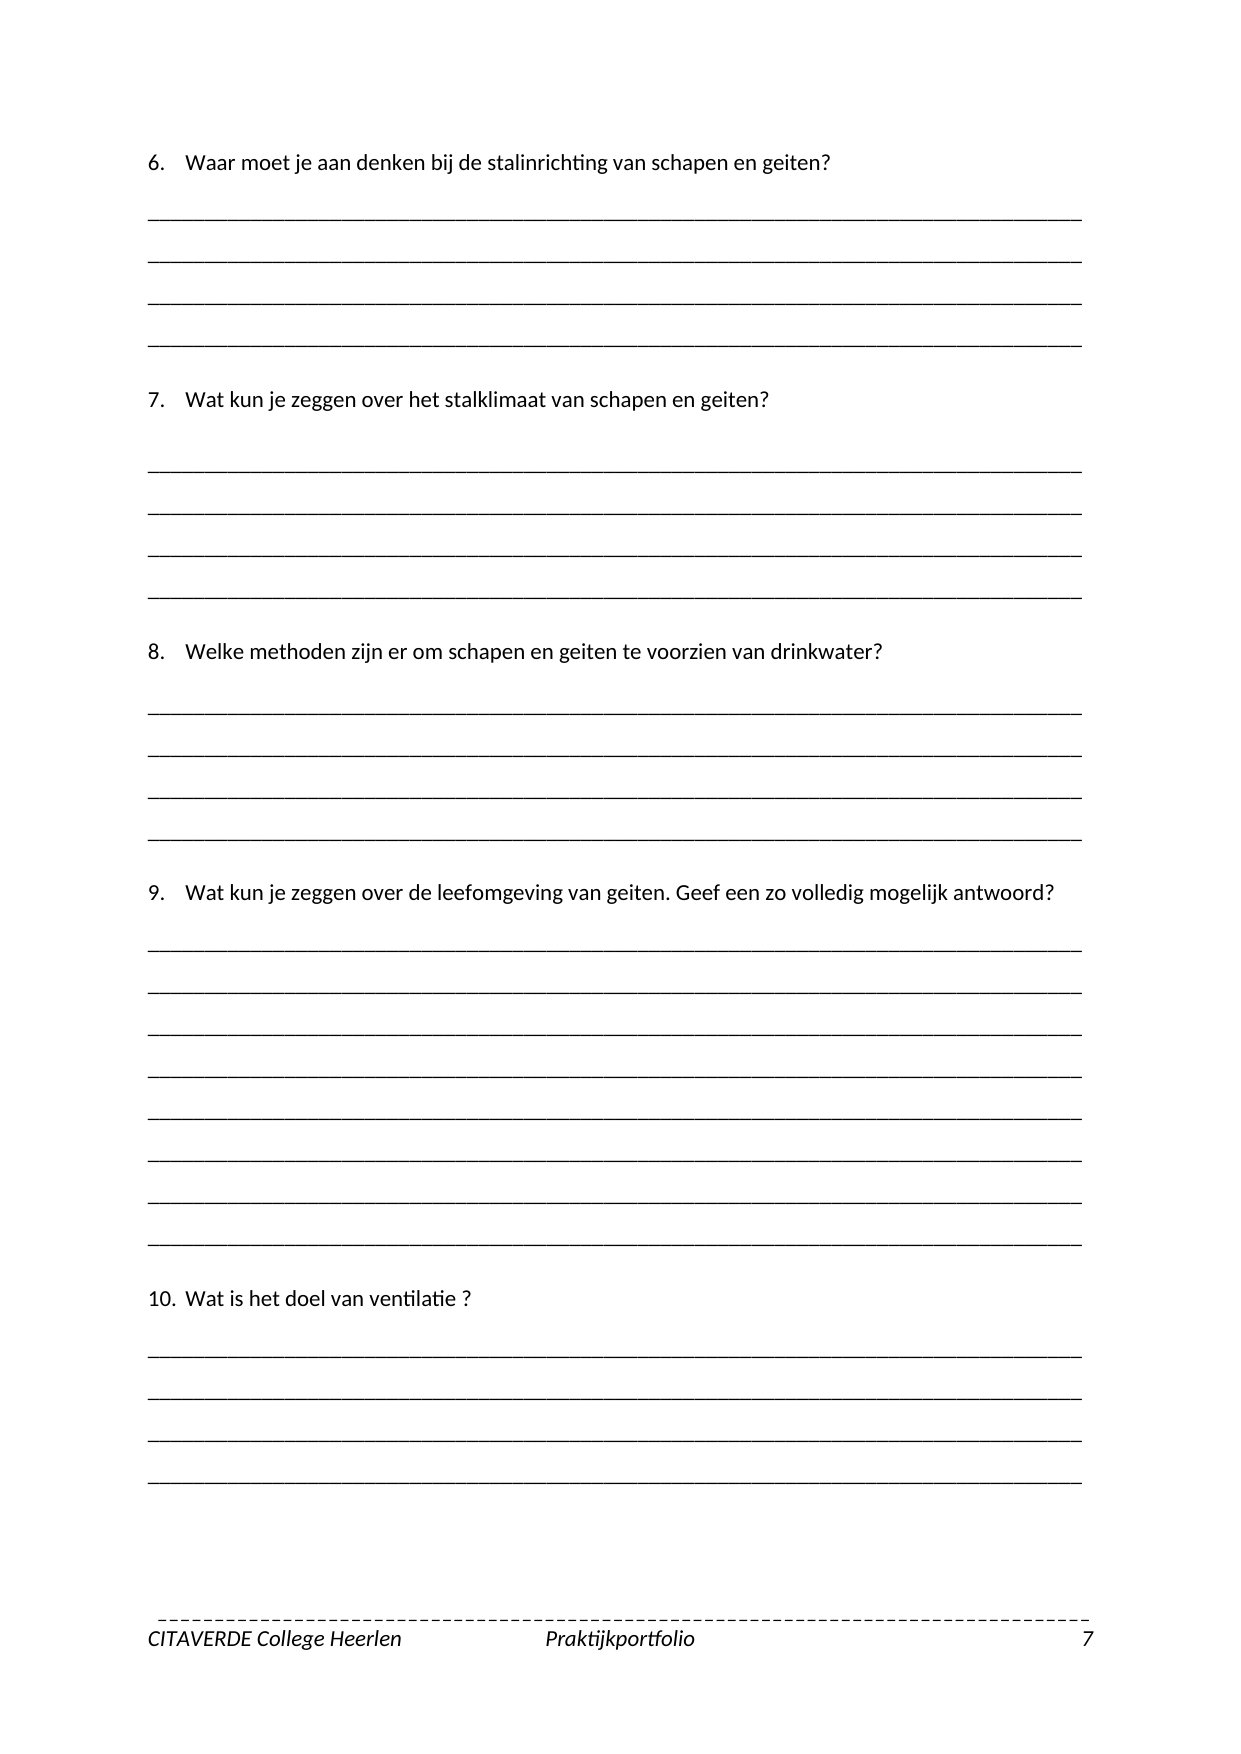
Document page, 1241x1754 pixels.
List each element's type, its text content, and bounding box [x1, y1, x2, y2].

list Waar moet je aan denken bij de stalinrichting van schapen en geiten? [148, 148, 1093, 176]
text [148, 196, 1093, 350]
list Welke methoden zijn er om schapen en geiten te voorzien van drinkwater? [148, 637, 1093, 665]
list Wat kun je zeggen over de leefomgeving van geiten. Geef een zo volledig mogelijk antwoord? [148, 878, 1093, 907]
list Wat kun je zeggen over het stalklimaat van schapen en geiten? [148, 385, 1093, 413]
text ________________________________________________________________________________________________________________________________________________________________________________________________________________________________________________________________________________________________________________________________________________________________________________________________________________________________________________________________________________________________________________________________________________________________________________________________________________________________________________________________________________ [148, 927, 1093, 1249]
list Wat is het doel van ventilatie ? [148, 1284, 1093, 1312]
